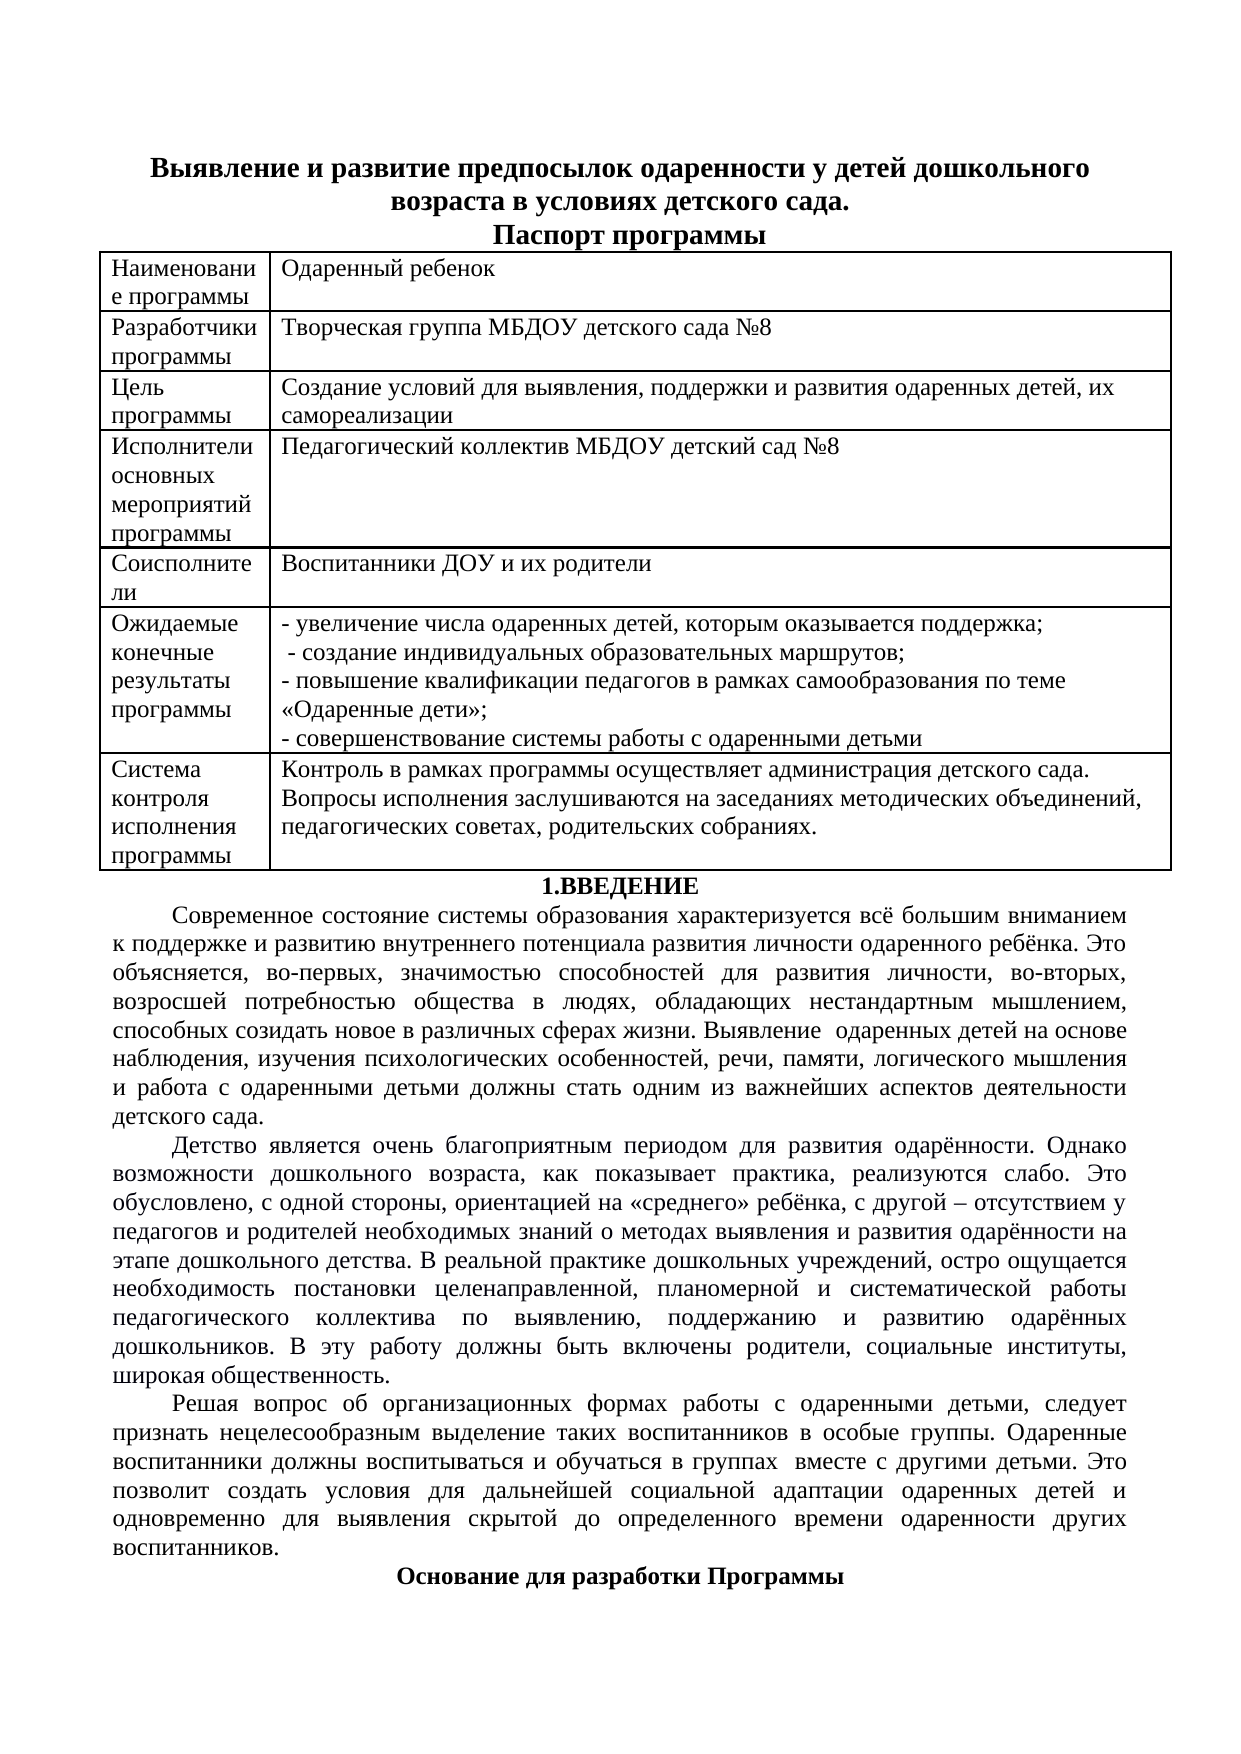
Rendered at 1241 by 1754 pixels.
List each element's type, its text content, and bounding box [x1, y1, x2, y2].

table_header Наименование программы [101, 253, 269, 310]
table_cell Исполнители основных мероприятий программы [101, 431, 269, 546]
table_cell Творческая группа МБДОУ детского сада №8 [271, 312, 1170, 370]
table_cell Разработчики программы [101, 312, 269, 370]
text Современное состояние системы образования характеризуется всё большим вниманием к поддержке и развитию внутреннего потенциала развития личности одаренного ребёнка. Это объясняется, во-первых, значимостью способностей для развития личности, во-вторых, возросшей потребностью общества в людях, обладающих нестандартным мышлением, способных созидать новое в различных сферах жизни. Выявление одаренных детей на основе наблюдения, изучения психологических особенностей, речи, памяти, логического мышления и работа с одаренными детьми должны стать одним из важнейших аспектов деятельности детского сада. [112, 900, 1128, 1130]
text Выявление и развитие предпосылок одаренности у детей дошкольного возраста в условиях детского сада. [112, 150, 1128, 217]
table_cell Ожидаемые конечные результаты программы [101, 608, 269, 752]
text 1.ВВЕДЕНИЕ [112, 871, 1128, 900]
table_cell Воспитанники ДОУ и их родители [271, 549, 1170, 606]
table_header Одаренный ребенок [271, 253, 1170, 310]
text Основание для разработки Программы [112, 1561, 1128, 1590]
text Детство является очень благоприятным периодом для развития одарённости. Однако возможности дошкольного возраста, как показывает практика, реализуются слабо. Это обусловлено, с одной стороны, ориентацией на «среднего» ребёнка, с другой – отсутствием у педагогов и родителей необходимых знаний о методах выявления и развития одарённости на этапе дошкольного детства. В реальной практике дошкольных учреждений, остро ощущается необходимость постановки целенаправленной, планомерной и систематической работы педагогического коллектива по выявлению, поддержанию и развитию одарённых дошкольников. В эту работу должны быть включены родители, социальные институты, широкая общественность. [112, 1130, 1128, 1388]
text Решая вопрос об организационных формах работы с одаренными детьми, следует признать нецелесообразным выделение таких воспитанников в особые группы. Одаренные воспитанники должны воспитываться и обучаться в группах вместе с другими детьми. Это позволит создать условия для дальнейшей социальной адаптации одаренных детей и одновременно для выявления скрытой до определенного времени одаренности других воспитанников. [112, 1388, 1128, 1561]
table_cell Цель программы [101, 372, 269, 429]
table_cell - увеличение числа одаренных детей, которым оказывается поддержка; - создание индивидуальных образовательных маршрутов; - повышение квалификации педагогов в рамках самообразования по теме «Одаренные дети»; - совершенствование системы работы с одаренными детьми [271, 608, 1170, 752]
table_cell Создание условий для выявления, поддержки и развития одаренных детей, их самореализации [271, 372, 1170, 429]
table_cell Соисполнители [101, 549, 269, 606]
table_cell Педагогический коллектив МБДОУ детский сад №8 [271, 431, 1170, 546]
table_cell Система контроля исполнения программы [101, 754, 269, 869]
text Паспорт программы [112, 217, 1128, 251]
table_cell Контроль в рамках программы осуществляет администрация детского сада. Вопросы исполнения заслушиваются на заседаниях методических объединений, педагогических советах, родительских собраниях. [271, 754, 1170, 869]
